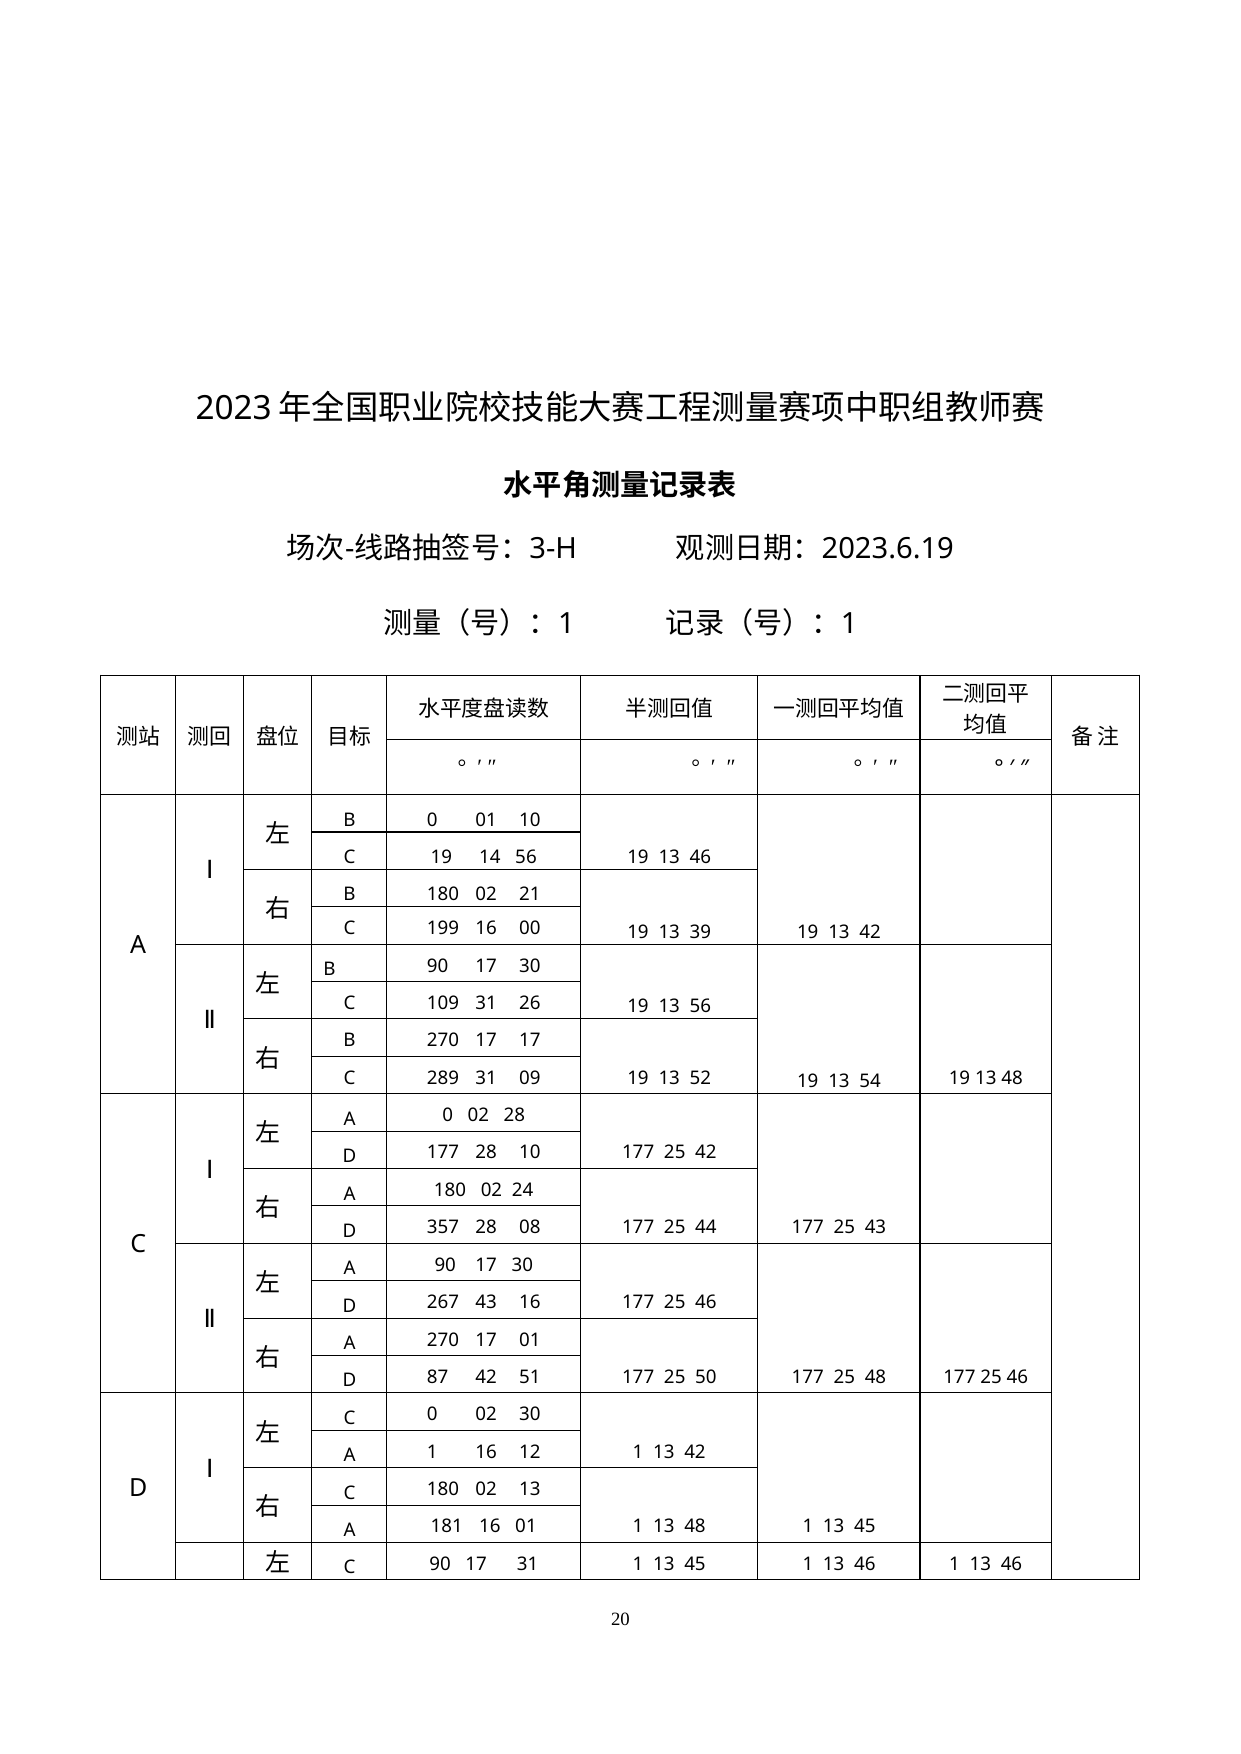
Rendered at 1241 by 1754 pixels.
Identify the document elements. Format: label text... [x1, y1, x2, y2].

table_cell 90 17 30 [387, 945, 580, 981]
table_cell 177 25 46 [581, 1244, 757, 1317]
table_cell C [312, 1057, 386, 1093]
table_cell ° ′ ″ [758, 740, 919, 794]
table_cell 1 13 46 [921, 1543, 1051, 1579]
table_cell A [312, 1319, 386, 1355]
table_header 目标 [312, 676, 386, 794]
table_cell ° ′ ″ [581, 740, 757, 794]
table_cell 左 [244, 945, 311, 1018]
table_cell 267 43 16 [387, 1281, 580, 1317]
table_cell C [312, 1393, 386, 1430]
table_cell B [312, 1019, 386, 1056]
table_cell A [312, 1244, 386, 1280]
table_cell 1 13 46 [758, 1543, 919, 1579]
table_cell 19 13 39 [581, 870, 757, 943]
table_cell Ⅱ [176, 1244, 243, 1392]
table_cell C [312, 833, 386, 869]
text 测量（号）：1 记录（号）：1 [118, 588, 1122, 653]
table_header 半测回值 [581, 676, 757, 739]
table_cell D [312, 1356, 386, 1392]
table_cell 177 25 50 [581, 1319, 757, 1392]
table_cell Ⅱ [176, 1543, 243, 1579]
table_cell 181 16 01 [387, 1506, 580, 1542]
table_cell [921, 1393, 1051, 1542]
table_cell Ⅰ [176, 1094, 243, 1243]
table_header 一测回平均值 [758, 676, 919, 739]
table_cell 左 [244, 1094, 311, 1168]
table_cell 右 [244, 1169, 311, 1243]
table_cell ° ′ ″ [921, 740, 1051, 794]
table_cell 270 17 17 [387, 1019, 580, 1056]
table_cell Ⅱ [176, 945, 243, 1093]
table_cell 1 13 42 [581, 1393, 757, 1467]
table_cell 177 25 46 [921, 1244, 1051, 1392]
table_cell 右 [244, 1019, 311, 1093]
table_cell 270 17 01 [387, 1319, 580, 1355]
table_cell 180 02 13 [387, 1468, 580, 1504]
table_cell 19 13 46 [581, 795, 757, 869]
table_cell 右 [244, 870, 311, 943]
table_cell D [312, 1281, 386, 1317]
table_cell [921, 1094, 1051, 1243]
table_cell 109 31 26 [387, 982, 580, 1018]
table_cell [921, 795, 1051, 943]
table_cell 1 13 45 [758, 1393, 919, 1542]
table_cell 177 25 44 [581, 1169, 757, 1243]
table_cell [1052, 795, 1139, 1579]
table_header 备 注 [1052, 676, 1139, 794]
table_cell C [101, 1094, 175, 1392]
table_cell 左 [244, 1244, 311, 1317]
table_header 二测回平均值 [921, 676, 1051, 739]
table_cell ° ′ ″ [387, 740, 580, 794]
table_cell A [101, 795, 175, 1093]
table_header 测站 [101, 676, 175, 794]
table_cell 90 17 31 [387, 1543, 580, 1579]
table_cell Ⅰ [176, 1393, 243, 1542]
table_cell 180 02 24 [387, 1169, 580, 1205]
table_cell 左 [244, 795, 311, 869]
table_cell 87 42 51 [387, 1356, 580, 1392]
table_cell 19 13 54 [758, 945, 919, 1093]
table_cell 357 28 08 [387, 1206, 580, 1243]
table_cell 177 25 48 [758, 1244, 919, 1392]
table_cell B [312, 945, 386, 981]
table_cell C [312, 982, 386, 1018]
text 2023年全国职业院校技能大赛工程测量赛项中职组教师赛 [118, 372, 1122, 437]
text 场次-线路抽签号：3-H 观测日期：2023.6.19 [118, 525, 1122, 567]
table_cell Ⅰ [176, 795, 243, 943]
table_cell 1 16 12 [387, 1431, 580, 1467]
table_cell 177 25 42 [581, 1094, 757, 1168]
table_cell 90 17 30 [387, 1244, 580, 1280]
table_cell 右 [244, 1468, 311, 1542]
table_cell D [101, 1393, 175, 1579]
table_cell 19 13 52 [581, 1019, 757, 1093]
table_cell 180 02 21 [387, 870, 580, 906]
table_cell 19 13 48 [921, 945, 1051, 1093]
table_cell A [312, 1506, 386, 1542]
table_cell C [312, 1543, 386, 1579]
table_cell 左 [244, 1543, 311, 1579]
table_cell 19 13 56 [581, 945, 757, 1018]
table_cell 1 13 48 [581, 1468, 757, 1542]
table_cell 177 25 43 [758, 1094, 919, 1243]
table_header 测回 [176, 676, 243, 794]
table_cell B [312, 795, 386, 831]
table_cell D [312, 1132, 386, 1168]
table_cell C [312, 1468, 386, 1504]
table_cell C [312, 907, 386, 943]
table_cell 左 [244, 1393, 311, 1467]
table_cell A [312, 1169, 386, 1205]
table_cell 199 16 00 [387, 907, 580, 943]
text 水平角测量记录表 [118, 461, 1122, 504]
table_header 盘位 [244, 676, 311, 794]
table_header 水平度盘读数 [387, 676, 580, 739]
table_cell 19 13 42 [758, 795, 919, 943]
table_cell A [312, 1431, 386, 1467]
table_cell A [312, 1094, 386, 1131]
table_cell 右 [244, 1319, 311, 1392]
table_cell D [312, 1206, 386, 1243]
table_cell 0 02 30 [387, 1393, 580, 1430]
table_cell 0 01 10 [387, 795, 580, 831]
table_cell B [312, 870, 386, 906]
table_cell 1 13 45 [581, 1543, 757, 1579]
table_cell 289 31 09 [387, 1057, 580, 1093]
table_cell 177 28 10 [387, 1132, 580, 1168]
table_cell 0 02 28 [387, 1094, 580, 1131]
table_cell 19 14 56 [387, 833, 580, 869]
